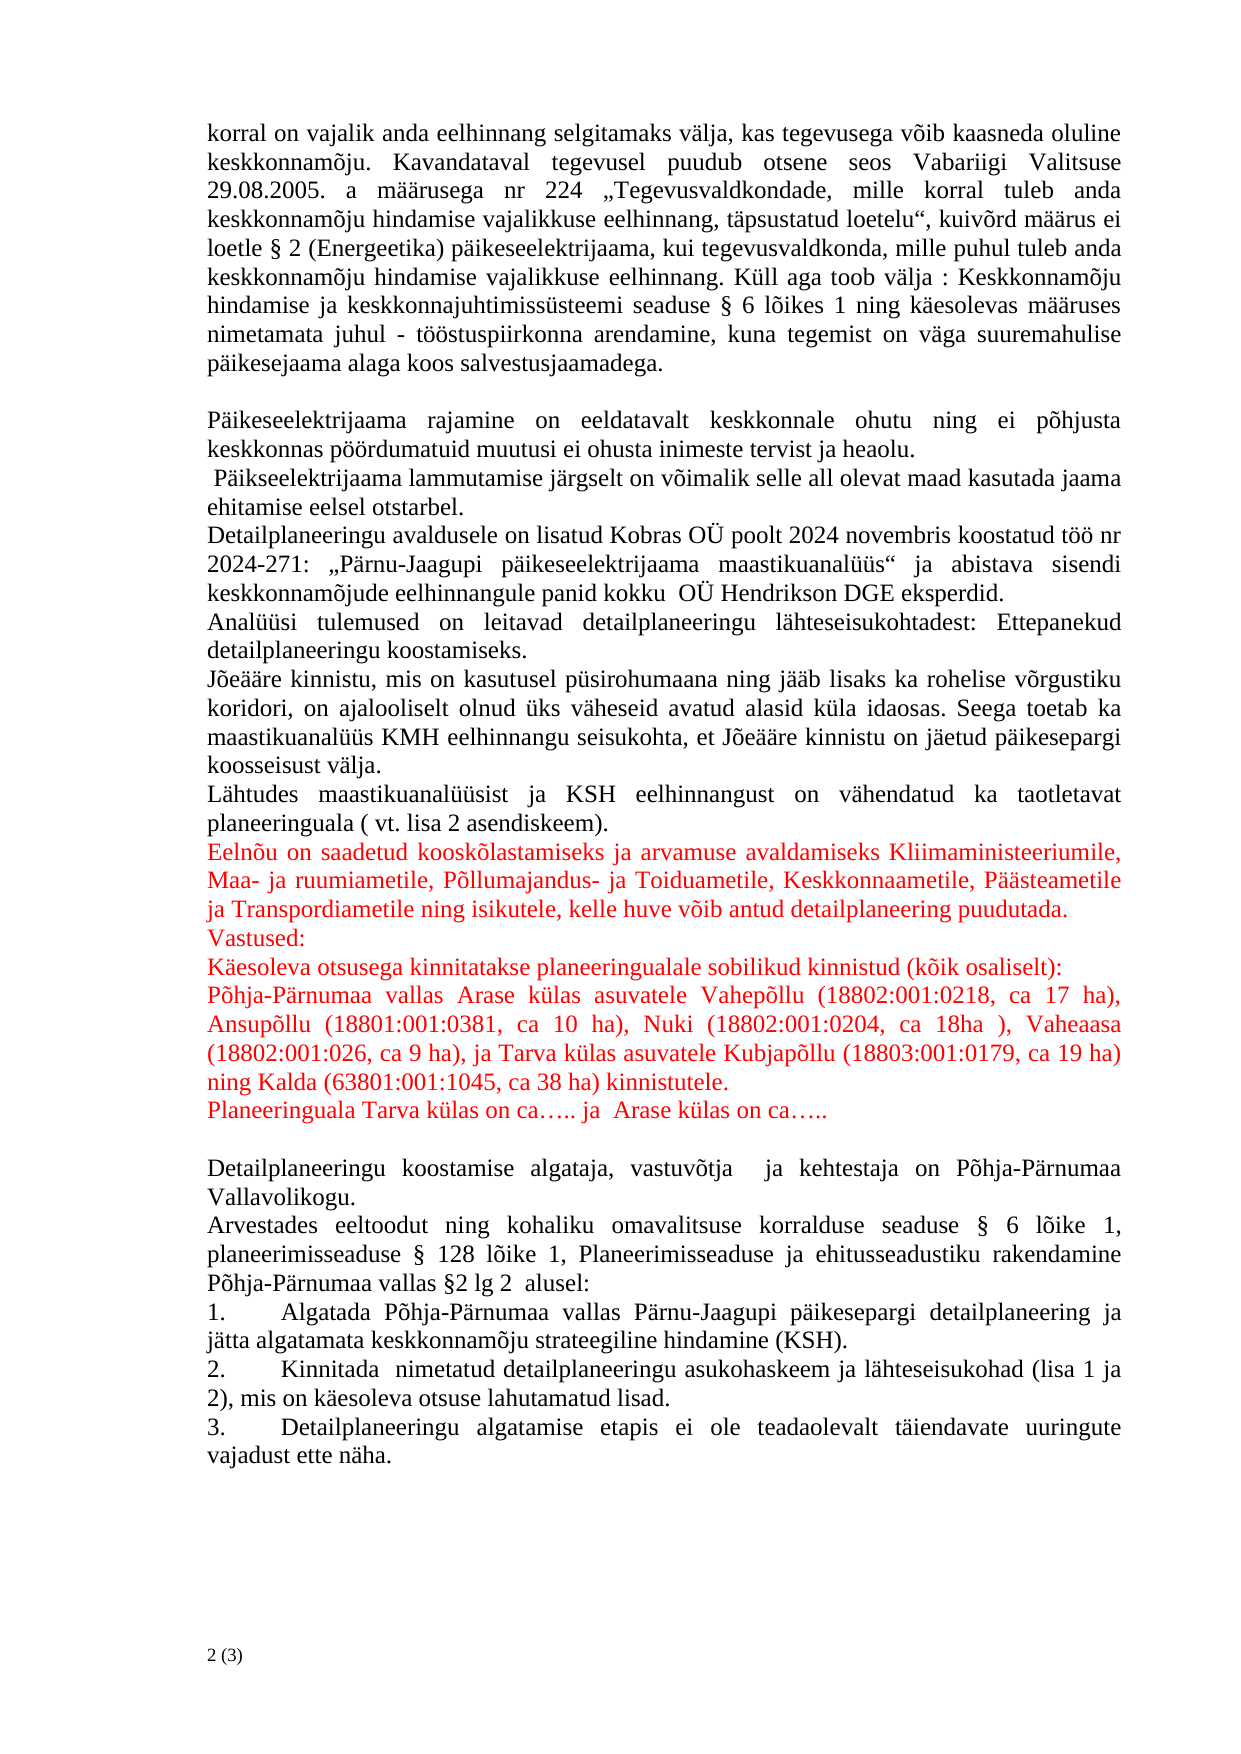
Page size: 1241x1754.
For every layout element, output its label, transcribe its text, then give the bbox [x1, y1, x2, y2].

text Vastused: [207, 923, 1122, 952]
text 3. Detailplaneeringu algatamise etapis ei ole teadaolevalt täiendavate uuringute vajadust ette näha. [207, 1412, 1122, 1469]
text Planeeringuala Tarva külas on ca….. ja Arase külas on ca….. [207, 1096, 1122, 1124]
text Päikeseelektrijaama rajamine on eeldatavalt keskkonnale ohutu ning ei põhjusta keskkonnas pöördumatuid muutusi ei ohusta inimeste tervist ja heaolu. [207, 406, 1122, 463]
text Eelnõu on saadetud kooskõlastamiseks ja arvamuse avaldamiseks Kliimaministeeriumile, Maa- ja ruumiametile, Põllumajandus- ja Toiduametile, Keskkonnaametile, Päästeametile ja Transpordiametile ning isikutele, kelle huve võib antud detailplaneering puudutada. [207, 837, 1122, 923]
text Lähtudes maastikuanalüüsist ja KSH eelhinnangust on vähendatud ka taotletavat planeeringuala ( vt. lisa 2 asendiskeem). [207, 779, 1122, 837]
text Analüüsi tulemused on leitavad detailplaneeringu lähteseisukohtadest: Ettepanekud detailplaneeringu koostamiseks. [207, 607, 1122, 664]
text Käesoleva otsusega kinnitatakse planeeringualale sobilikud kinnistud (kõik osaliselt): [207, 952, 1122, 981]
text Päikseelektrijaama lammutamise järgselt on võimalik selle all olevat maad kasutada jaama ehitamise eelsel otstarbel. [207, 463, 1122, 521]
text 2. Kinnitada nimetatud detailplaneeringu asukohaskeem ja lähteseisukohad (lisa 1 ja 2), mis on käesoleva otsuse lahutamatud lisad. [207, 1354, 1122, 1412]
text 1. Algatada Põhja-Pärnumaa vallas Pärnu-Jaagupi päikesepargi detailplaneering ja jätta algatamata keskkonnamõju strateegiline hindamine (KSH). [207, 1297, 1122, 1354]
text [207, 118, 1122, 377]
text Arvestades eeltoodut ning kohaliku omavalitsuse korralduse seaduse § 6 lõike 1, planeerimisseaduse § 128 lõike 1, Planeerimisseaduse ja ehitusseadustiku rakendamine Põhja-Pärnumaa vallas §2 lg 2 alusel: [207, 1211, 1122, 1297]
text Detailplaneeringu koostamise algataja, vastuvõtja ja kehtestaja on Põhja-Pärnumaa Vallavolikogu. [207, 1153, 1122, 1211]
text Jõeääre kinnistu, mis on kasutusel püsirohumaana ning jääb lisaks ka rohelise võrgustiku koridori, on ajalooliselt olnud üks väheseid avatud alasid küla idaosas. Seega toetab ka maastikuanalüüs KMH eelhinnangu seisukohta, et Jõeääre kinnistu on jäetud päikesepargi koosseisust välja. [207, 664, 1122, 779]
text Detailplaneeringu avaldusele on lisatud Kobras OÜ poolt 2024 novembris koostatud töö nr 2024-271: „Pärnu-Jaagupi päikeseelektrijaama maastikuanalüüs“ ja abistava sisendi keskkonnamõjude eelhinnangule panid kokku OÜ Hendrikson DGE eksperdid. [207, 521, 1122, 607]
text Põhja-Pärnumaa vallas Arase külas asuvatele Vahepõllu (18802:001:0218, ca 17 ha), Ansupõllu (18801:001:0381, ca 10 ha), Nuki (18802:001:0204, ca 18ha ), Vaheaasa (18802:001:026, ca 9 ha), ja Tarva külas asuvatele Kubjapõllu (18803:001:0179, ca 19 ha) ning Kalda (63801:001:1045, ca 38 ha) kinnistutele. [207, 981, 1122, 1096]
